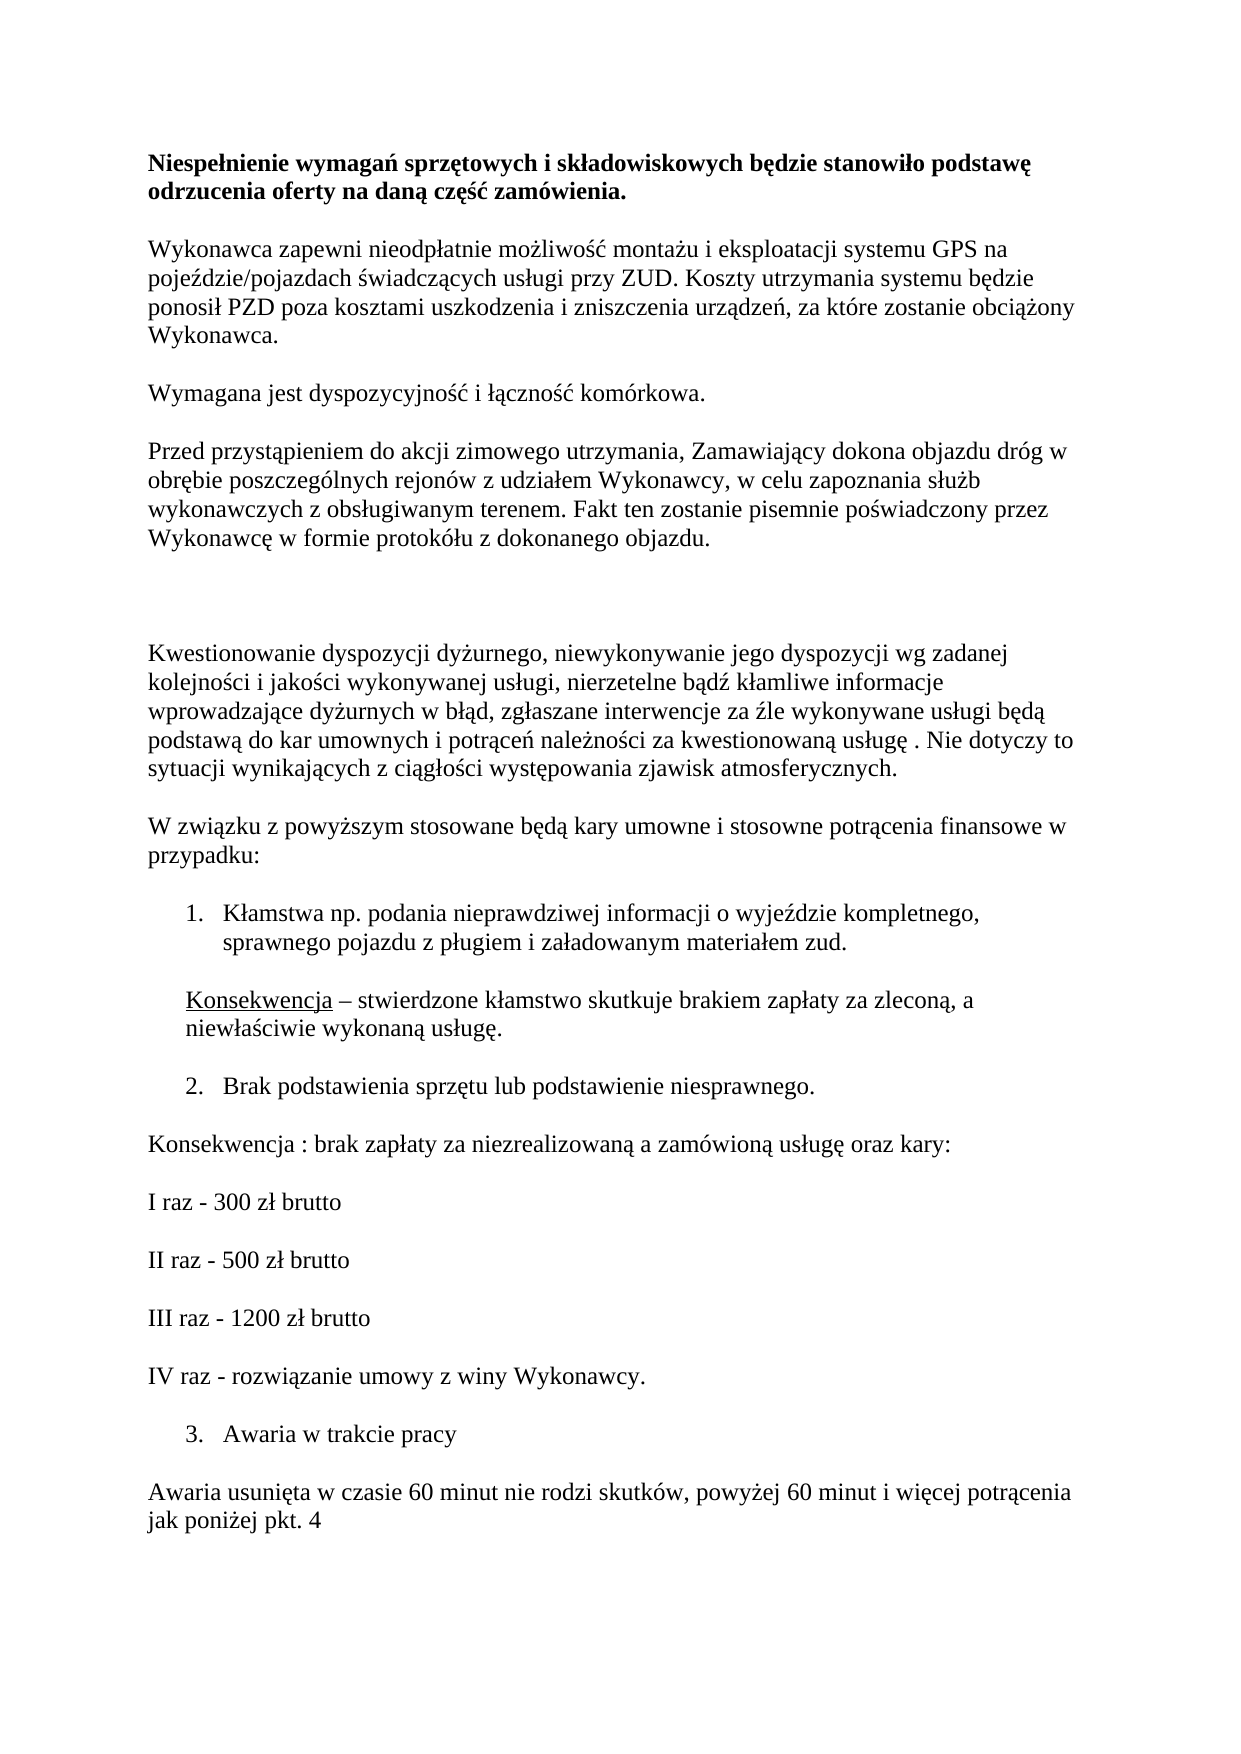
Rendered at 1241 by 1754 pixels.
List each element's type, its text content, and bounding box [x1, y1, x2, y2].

text II raz - 500 zł brutto [148, 1245, 1093, 1274]
list Awaria w trakcie pracy [185, 1419, 1093, 1448]
text Przed przystąpieniem do akcji zimowego utrzymania, Zamawiający dokona objazdu dróg w obrębie poszczególnych rejonów z udziałem Wykonawcy, w celu zapoznania służb wykonawczych z obsługiwanym terenem. Fakt ten zostanie pisemnie poświadczony przez Wykonawcę w formie protokółu z dokonanego objazdu. [148, 436, 1093, 551]
text IV raz - rozwiązanie umowy z winy Wykonawcy. [148, 1361, 1093, 1390]
text Wymagana jest dyspozycyjność i łączność komórkowa. [148, 378, 1093, 407]
text W związku z powyższym stosowane będą kary umowne i stosowne potrącenia finansowe w przypadku: [148, 811, 1093, 869]
list Brak podstawienia sprzętu lub podstawienie niesprawnego. [185, 1071, 1093, 1100]
text Niespełnienie wymagań sprzętowych i składowiskowych będzie stanowiło podstawę odrzucenia oferty na daną część zamówienia. [148, 148, 1093, 205]
text III raz - 1200 zł brutto [148, 1303, 1093, 1332]
text Awaria usunięta w czasie 60 minut nie rodzi skutków, powyżej 60 minut i więcej potrącenia jak poniżej pkt. 4 [148, 1477, 1093, 1534]
text Wykonawca zapewni nieodpłatnie możliwość montażu i eksploatacji systemu GPS na pojeździe/pojazdach świadczących usługi przy ZUD. Koszty utrzymania systemu będzie ponosił PZD poza kosztami uszkodzenia i zniszczenia urządzeń, za które zostanie obciążony Wykonawca. [148, 234, 1093, 349]
text Konsekwencja – stwierdzone kłamstwo skutkuje brakiem zapłaty za zleconą, a niewłaściwie wykonaną usługę. [185, 985, 1093, 1042]
text I raz - 300 zł brutto [148, 1187, 1093, 1216]
list Kłamstwa np. podania nieprawdziwej informacji o wyjeździe kompletnego, sprawnego pojazdu z pługiem i załadowanym materiałem zud. [185, 898, 1093, 956]
text Konsekwencja : brak zapłaty za niezrealizowaną a zamówioną usługę oraz kary: [148, 1129, 1093, 1158]
text Kwestionowanie dyspozycji dyżurnego, niewykonywanie jego dyspozycji wg zadanej kolejności i jakości wykonywanej usługi, nierzetelne bądź kłamliwe informacje wprowadzające dyżurnych w błąd, zgłaszane interwencje za źle wykonywane usługi będą podstawą do kar umownych i potrąceń należności za kwestionowaną usługę . Nie dotyczy to sytuacji wynikających z ciągłości występowania zjawisk atmosferycznych. [148, 638, 1093, 782]
